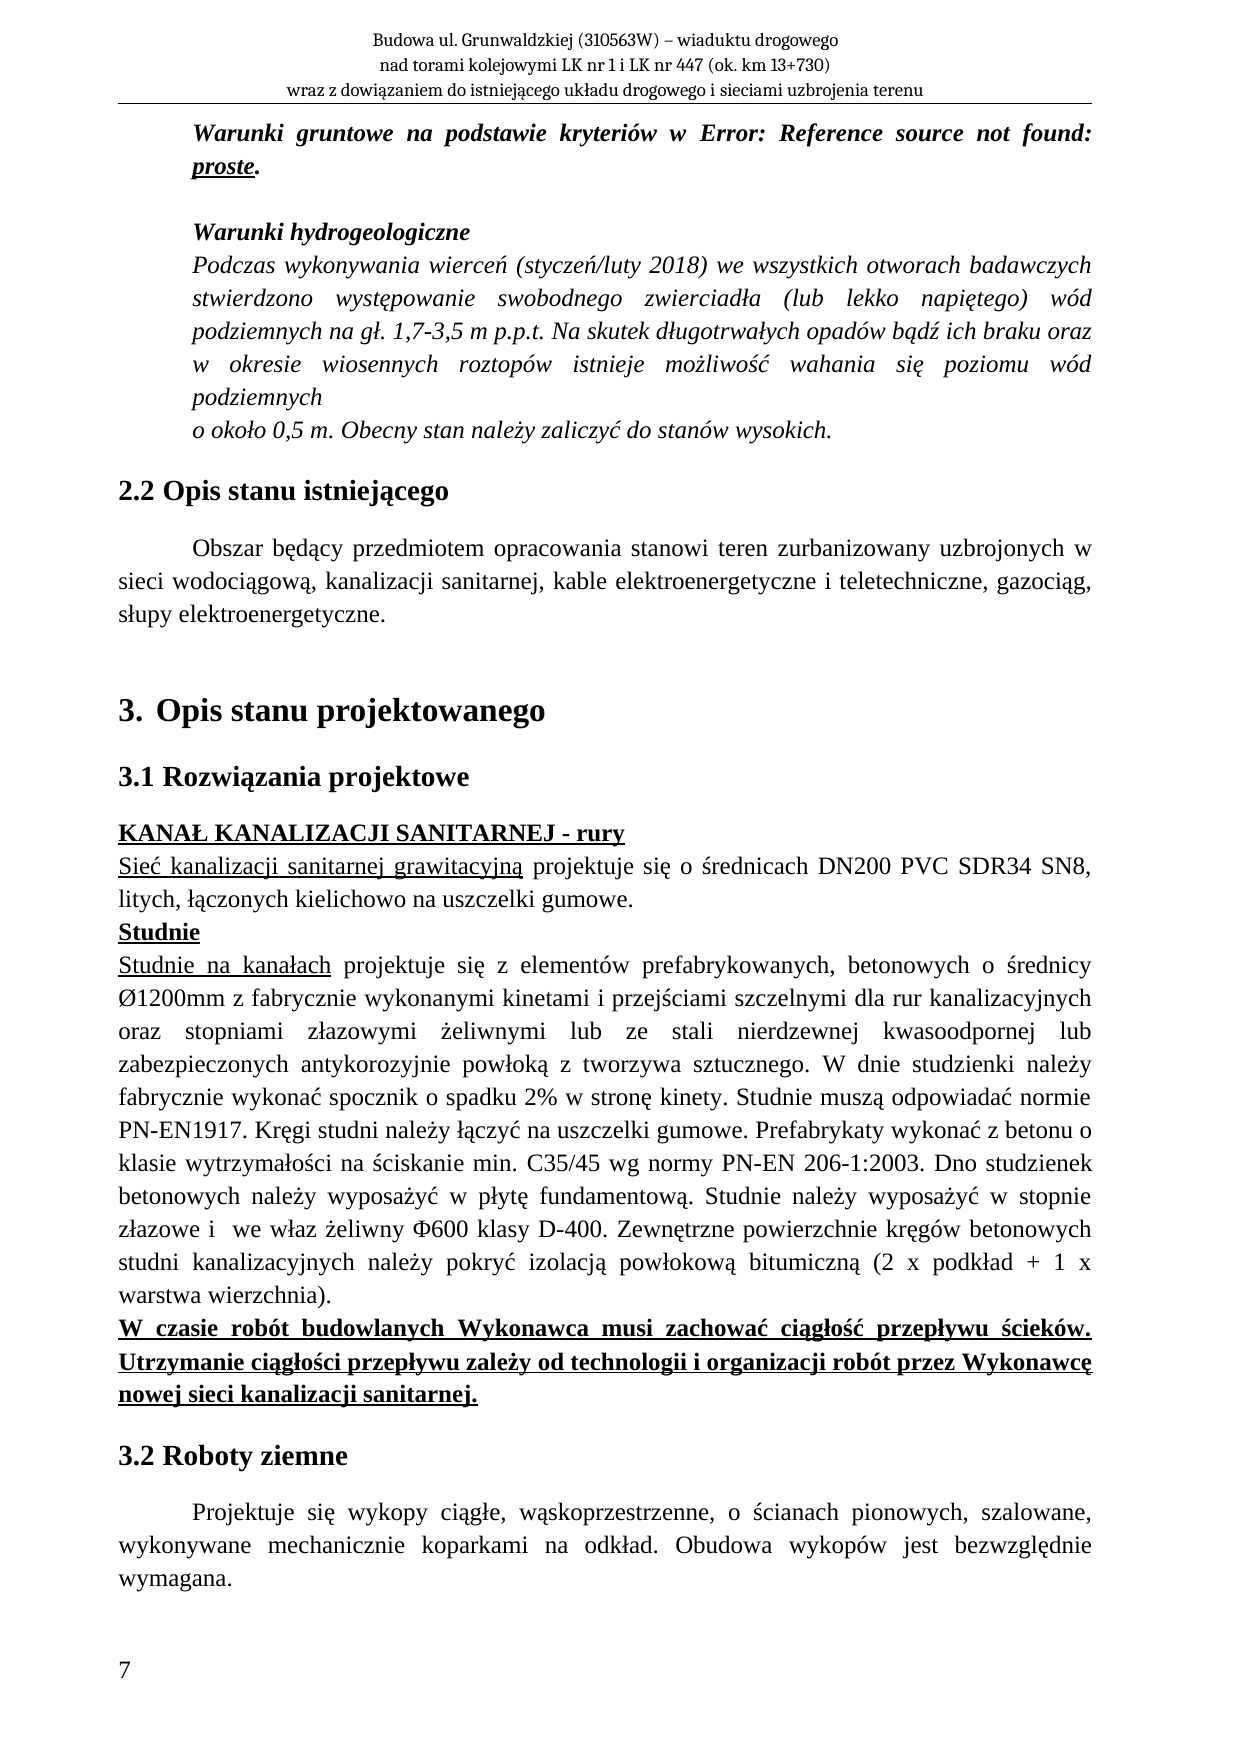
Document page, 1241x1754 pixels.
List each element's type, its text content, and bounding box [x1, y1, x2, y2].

text KANAŁ KANALIZACJI SANITARNEJ - rury [118, 818, 1092, 847]
text Warunki hydrogeologiczne [118, 217, 1092, 246]
text W czasie robót budowlanych Wykonawca musi zachować ciągłość przepływu ścieków. Utrzymanie ciągłości przepływu zależy od technologii i organizacji robót przez Wykonawcę nowej sieci kanalizacji sanitarnej. [118, 1340, 1092, 1372]
text W czasie robót budowlanych Wykonawca musi zachować ciągłość przepływu ścieków. Utrzymanie ciągłości przepływu zależy od technologii i organizacji robót przez Wykonawcę nowej sieci kanalizacji sanitarnej. [118, 1313, 1092, 1338]
text Studnie na kanałach projektuje się z elementów prefabrykowanych, betonowych o średnicy Ø1200mm z fabrycznie wykonanymi kinetami i przejściami szczelnymi dla rur kanalizacyjnych oraz stopniami złazowymi żeliwnymi lub ze stali nierdzewnej kwasoodpornej lub zabezpieczonych antykorozyjnie powłoką z tworzywa sztucznego. W dnie studzienki należy fabrycznie wykonać spocznik o spadku 2% w stronę kinety. Studnie muszą odpowiadać normie PN-EN1917. Kręgi studni należy łączyć na uszczelki gumowe. Prefabrykaty wykonać z betonu o klasie wytrzymałości na ściskanie min. C35/45 wg normy PN-EN 206-1:2003. Dno studzienek betonowych należy wyposażyć w płytę fundamentową. Studnie należy wyposażyć w stopnie złazowe i we właz żeliwny Φ600 klasy D-400. Zewnętrzne powierzchnie kręgów betonowych studni kanalizacyjnych należy pokryć izolacją powłokową bitumiczną (2 x podkład + 1 x warstwa wierzchnia). [118, 950, 1092, 1309]
subtitle Rozwiązania projektowe [118, 759, 1092, 792]
subtitle Roboty ziemne [118, 1438, 1092, 1471]
subtitle Opis stanu istniejącego [118, 473, 1092, 507]
text Podczas wykonywania wierceń (styczeń/luty 2018) we wszystkich otworach badawczych stwierdzono występowanie swobodnego zwierciadła (lub lekko napiętego) wód podziemnych na gł. 1,7-3,5 m p.p.t. Na skutek długotrwałych opadów bądź ich braku oraz w okresie wiosennych roztopów istnieje możliwość wahania się poziomu wód podziemnych o około 0,5 m. Obecny stan należy zaliczyć do stanów wysokich. [192, 250, 1092, 444]
subtitle Opis stanu projektowanego [118, 690, 1092, 728]
text Obszar będący przedmiotem opracowania stanowi teren zurbanizowany uzbrojonych w sieci wodociągową, kanalizacji sanitarnej, kable elektroenergetyczne i teletechniczne, gazociąg, słupy elektroenergetyczne. [118, 533, 1092, 627]
text W czasie robót budowlanych Wykonawca musi zachować ciągłość przepływu ścieków. Utrzymanie ciągłości przepływu zależy od technologii i organizacji robót przez Wykonawcę nowej sieci kanalizacji sanitarnej. [118, 1373, 1092, 1408]
text Sieć kanalizacji sanitarnej grawitacyjną projektuje się o średnicach DN200 PVC SDR34 SN8, litych, łączonych kielichowo na uszczelki gumowe. [118, 851, 1092, 913]
text Studnie [118, 917, 1092, 946]
text Projektuje się wykopy ciągłe, wąskoprzestrzenne, o ścianach pionowych, szalowane, wykonywane mechanicznie koparkami na odkład. Obudowa wykopów jest bezwzględnie wymagana. [118, 1497, 1092, 1592]
